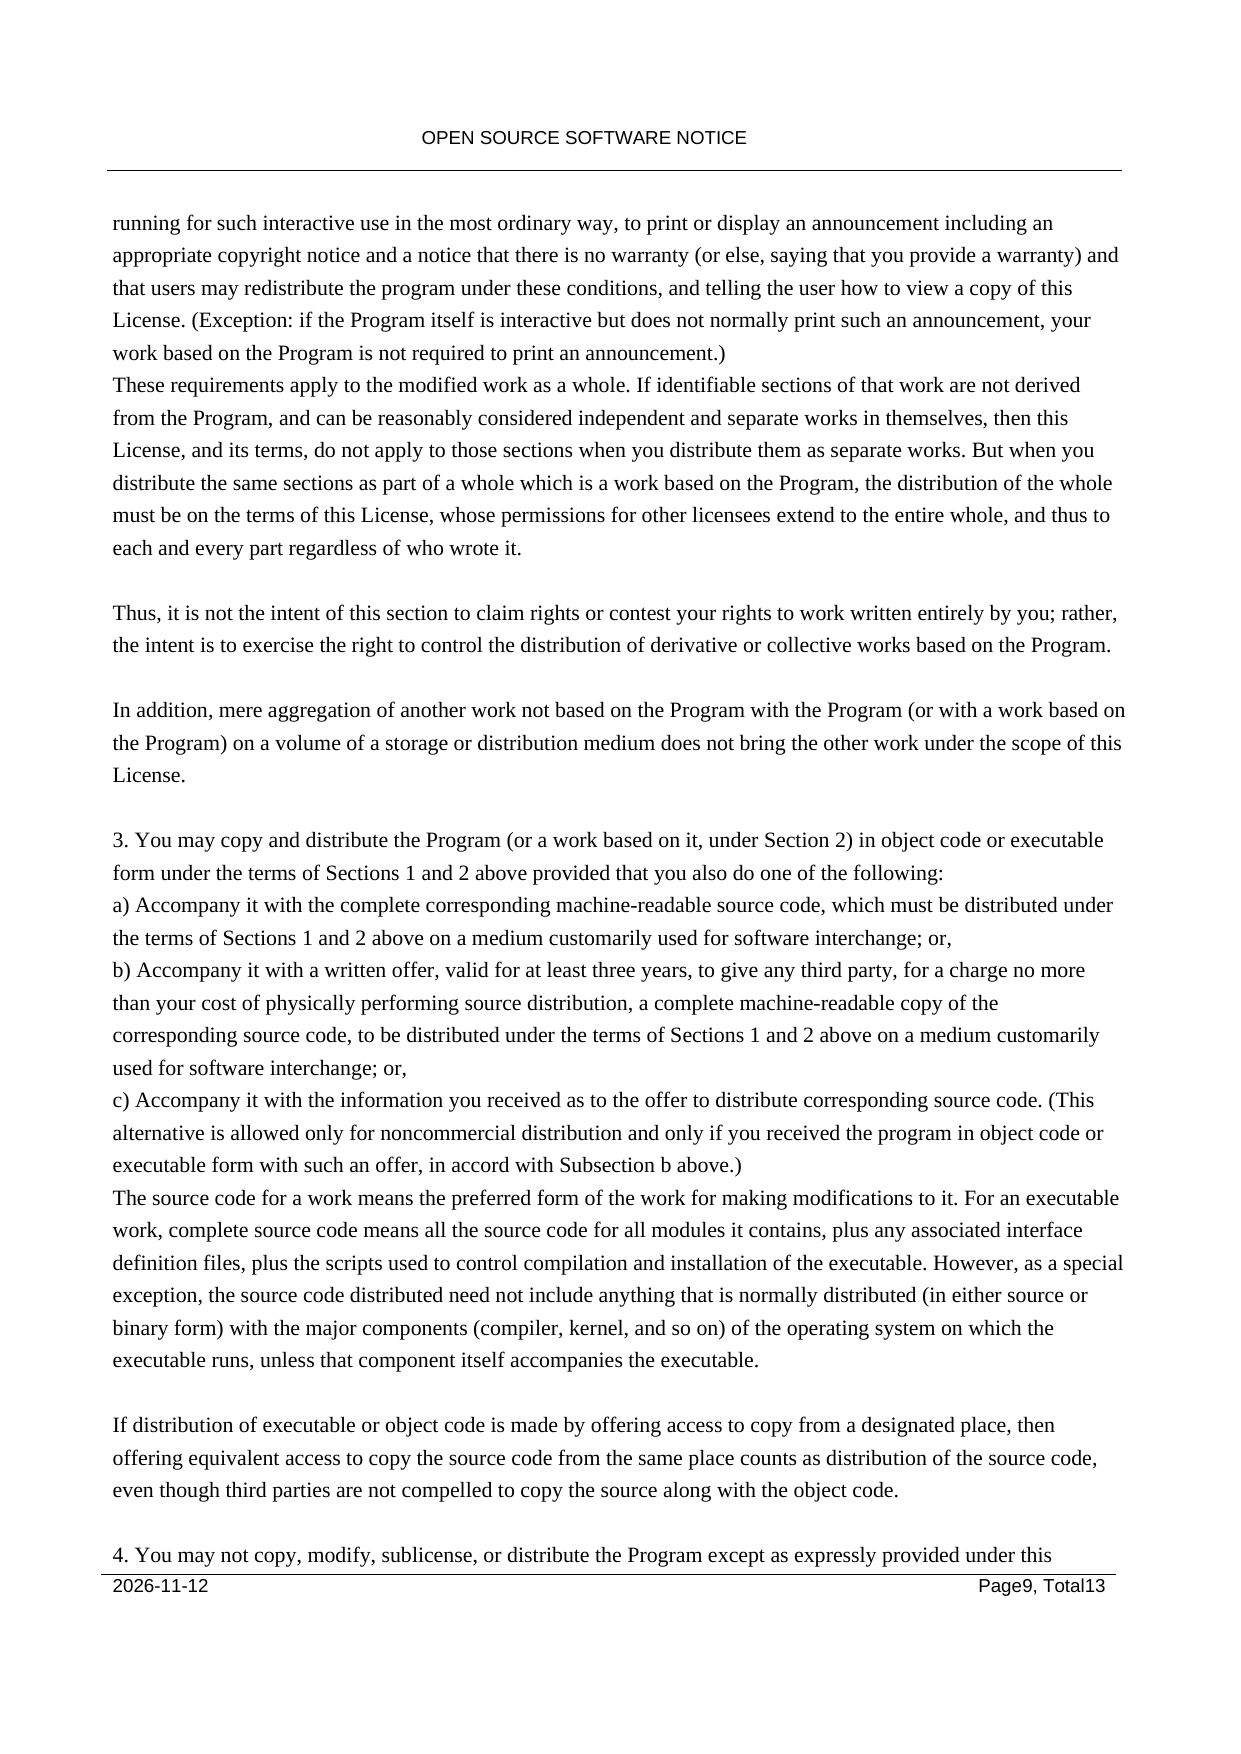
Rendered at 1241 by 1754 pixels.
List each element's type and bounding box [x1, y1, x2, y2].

text [112, 206, 1128, 1571]
